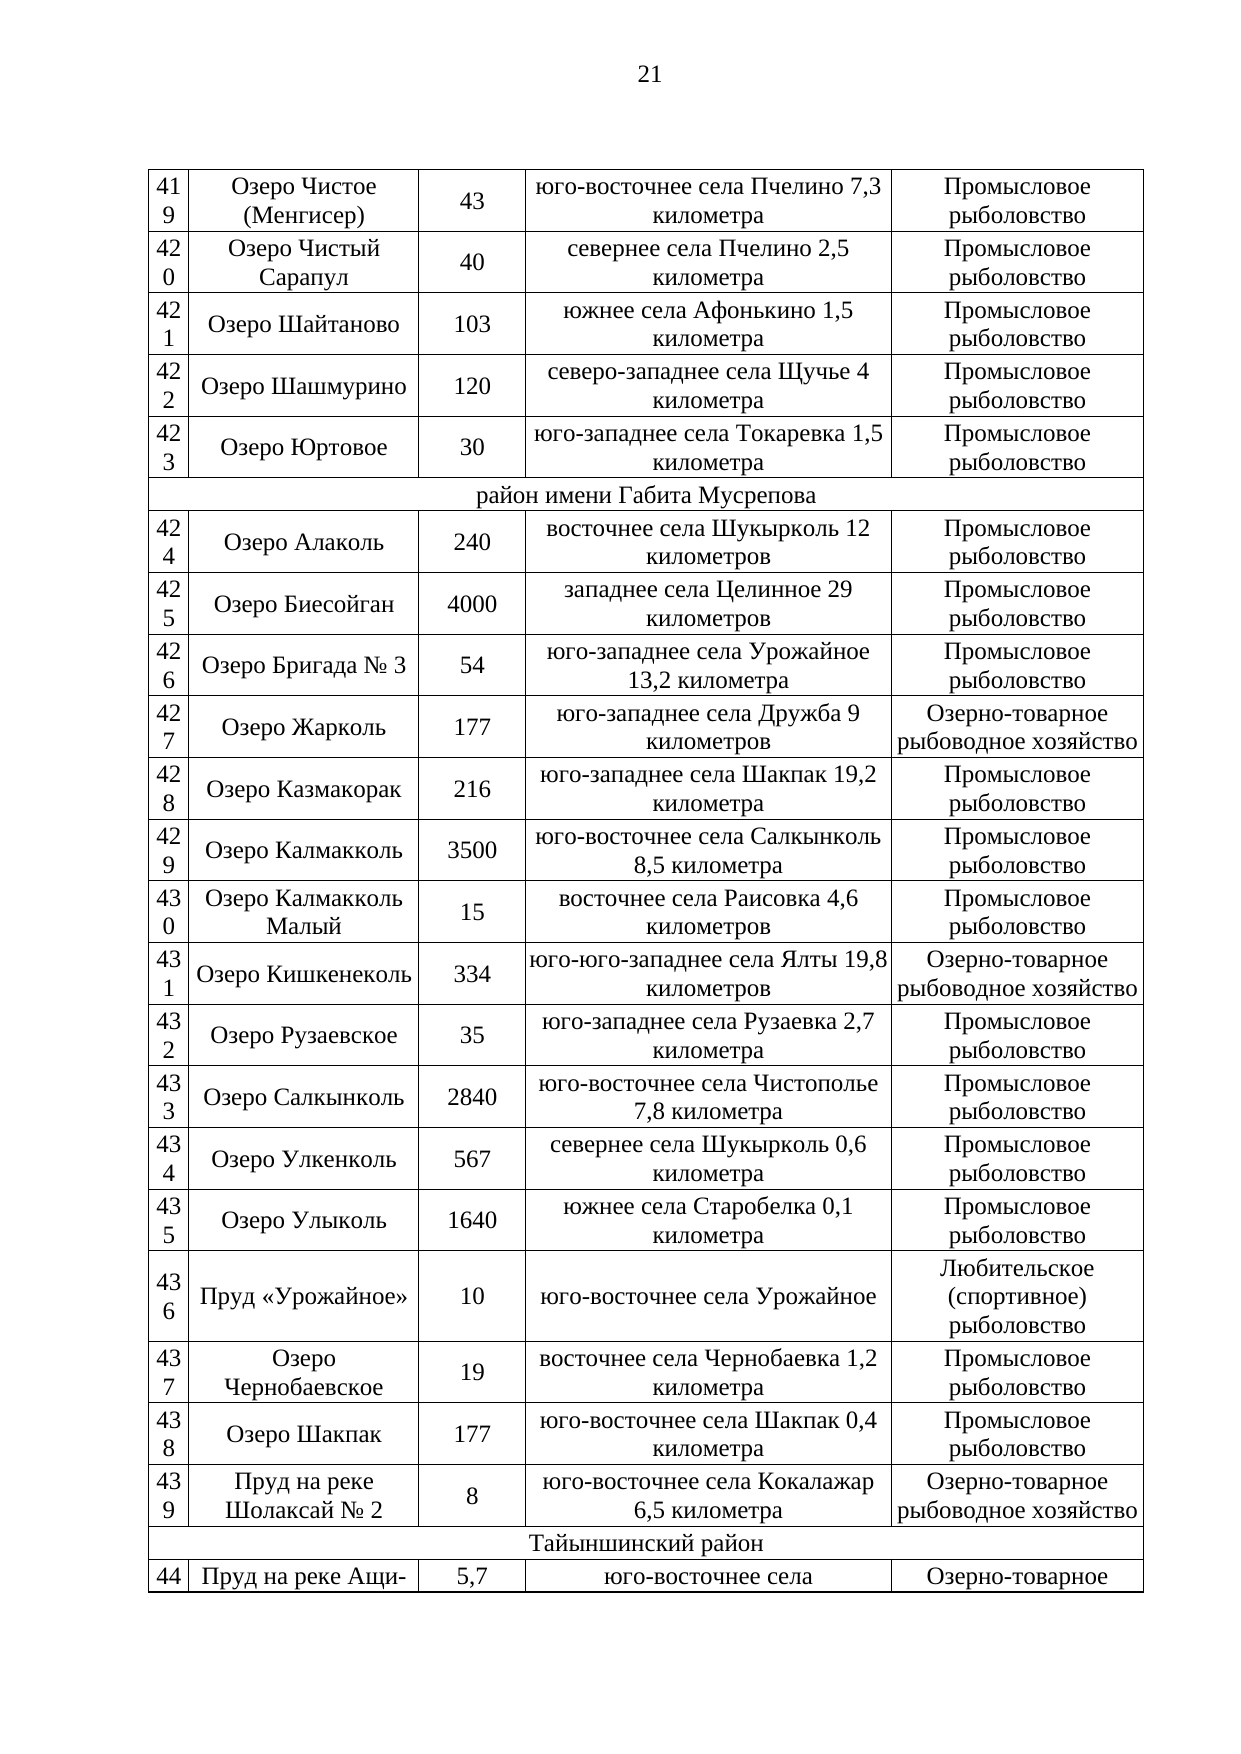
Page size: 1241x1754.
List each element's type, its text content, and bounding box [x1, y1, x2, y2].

table_cell 420 [149, 232, 188, 292]
table_cell 177 [419, 1403, 525, 1464]
table_cell южнее села Афонькино 1,5 километра [526, 293, 891, 354]
table_cell 428 [149, 758, 188, 818]
table_cell Промысловое рыболовство [892, 232, 1143, 292]
table_cell 421 [149, 293, 188, 354]
table_cell 40 [419, 232, 525, 292]
table_cell южнее села Старобелка 0,1 километра [526, 1190, 891, 1250]
table_cell севернее села Пчелино 2,5 километра [526, 232, 891, 292]
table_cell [892, 1560, 1143, 1591]
table_cell юго-восточнее села Шакпак 0,4 километра [526, 1403, 891, 1464]
table_cell 334 [419, 943, 525, 1003]
table_cell Озеро Казмакорак [189, 758, 418, 818]
table_cell юго-восточнее села Урожайное [526, 1251, 891, 1341]
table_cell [892, 170, 1143, 231]
table_cell 30 [419, 417, 525, 477]
table_cell 436 [149, 1251, 188, 1341]
table_cell 427 [149, 696, 188, 757]
table_cell 177 [419, 696, 525, 757]
table_cell Озеро Шакпак [189, 1403, 418, 1464]
table_cell Озеро Чистое (Менгисер) [189, 170, 418, 231]
table_cell 19 [419, 1342, 525, 1402]
table_cell 4000 [419, 573, 525, 633]
table_cell Озерно-товарное рыбоводное хозяйство [892, 1465, 1143, 1526]
table_cell Тайыншинский район [149, 1527, 1143, 1558]
table_cell 216 [419, 758, 525, 818]
table_cell Озерно-товарное рыбоводное хозяйство [892, 943, 1143, 1003]
table_cell Промысловое рыболовство [892, 1128, 1143, 1188]
table_cell 43 [419, 170, 525, 231]
table_cell 431 [149, 943, 188, 1003]
table_cell Промысловое рыболовство [892, 1066, 1143, 1127]
table_cell западнее села Целинное 29 километров [526, 573, 891, 633]
table_cell 35 [419, 1005, 525, 1065]
table_cell восточнее села Чернобаевка 1,2 километра [526, 1342, 891, 1402]
table_cell юго-восточнее села Салкынколь 8,5 километра [526, 820, 891, 880]
table_cell 439 [149, 1465, 188, 1526]
table_cell 15 [419, 881, 525, 942]
table_cell Озеро Салкынколь [189, 1066, 418, 1127]
table_cell 437 [149, 1342, 188, 1402]
table_cell Любительское (спортивное) рыболовство [892, 1251, 1143, 1341]
table_cell Промысловое рыболовство [892, 417, 1143, 477]
table_cell севернее села Шукырколь 0,6 километра [526, 1128, 891, 1188]
table_cell 426 [149, 635, 188, 695]
table_cell 429 [149, 820, 188, 880]
table_cell 438 [149, 1403, 188, 1464]
table_cell район имени Габита Мусрепова [149, 478, 1143, 510]
table_cell юго-восточнее села Чистополье 7,8 километра [526, 1066, 891, 1127]
table_cell юго-западнее села Урожайное 13,2 километра [526, 635, 891, 695]
table_cell Озеро Чернобаевское [189, 1342, 418, 1402]
table_cell Озеро Бригада № 3 [189, 635, 418, 695]
table_cell 425 [149, 573, 188, 633]
table_cell 54 [419, 635, 525, 695]
table_cell Озеро Калмакколь [189, 820, 418, 880]
table_cell Озеро Юртовое [189, 417, 418, 477]
table_cell 567 [419, 1128, 525, 1188]
table_cell Озеро Улыколь [189, 1190, 418, 1250]
table_cell Промысловое рыболовство [892, 1190, 1143, 1250]
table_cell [526, 1560, 891, 1591]
table_cell юго-западнее села Рузаевка 2,7 километра [526, 1005, 891, 1065]
table_cell Озеро Улкенколь [189, 1128, 418, 1188]
table_cell Озеро Шайтаново [189, 293, 418, 354]
table_cell 434 [149, 1128, 188, 1188]
table_cell Озеро Биесойган [189, 573, 418, 633]
table_cell Промысловое рыболовство [892, 758, 1143, 818]
table_cell Промысловое рыболовство [892, 293, 1143, 354]
table_cell северо-западнее села Щучье 4 километра [526, 355, 891, 416]
table_cell 120 [419, 355, 525, 416]
table_cell Промысловое рыболовство [892, 511, 1143, 572]
table_cell Пруд «Урожайное» [189, 1251, 418, 1341]
table_cell Промысловое рыболовство [892, 1342, 1143, 1402]
table_cell Озеро Чистый Сарапул [189, 232, 418, 292]
table_cell 430 [149, 881, 188, 942]
table_cell 419 [149, 170, 188, 231]
table_cell Промысловое рыболовство [892, 355, 1143, 416]
table_cell 440 [149, 1560, 188, 1591]
table_cell Озеро Алаколь [189, 511, 418, 572]
table_cell Озеро Рузаевское [189, 1005, 418, 1065]
table_cell 5,7 [419, 1560, 525, 1591]
table_cell 435 [149, 1190, 188, 1250]
table_cell юго-западнее села Токаревка 1,5 километра [526, 417, 891, 477]
table_cell 433 [149, 1066, 188, 1127]
table_cell 1640 [419, 1190, 525, 1250]
table_cell Озеро Кишкенеколь [189, 943, 418, 1003]
table_cell 422 [149, 355, 188, 416]
table_cell 103 [419, 293, 525, 354]
table_cell Промысловое рыболовство [892, 820, 1143, 880]
table_cell Озеро Жарколь [189, 696, 418, 757]
table_cell Промысловое рыболовство [892, 1403, 1143, 1464]
table_cell 423 [149, 417, 188, 477]
table_cell 8 [419, 1465, 525, 1526]
table_cell восточнее села Раисовка 4,6 километров [526, 881, 891, 942]
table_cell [189, 1560, 418, 1591]
table_cell юго-западнее села Шакпак 19,2 километра [526, 758, 891, 818]
table_cell 240 [419, 511, 525, 572]
table_cell юго-западнее села Дружба 9 километров [526, 696, 891, 757]
table_cell Промысловое рыболовство [892, 1005, 1143, 1065]
table_cell 432 [149, 1005, 188, 1065]
table_cell Озеро Калмакколь Малый [189, 881, 418, 942]
table_cell юго-юго-западнее села Ялты 19,8 километров [526, 943, 891, 1003]
table_cell восточнее села Шукырколь 12 километров [526, 511, 891, 572]
table_cell Промысловое рыболовство [892, 573, 1143, 633]
table_cell Промысловое рыболовство [892, 881, 1143, 942]
table_cell Пруд на реке Шолаксай № 2 [189, 1465, 418, 1526]
table_cell 424 [149, 511, 188, 572]
table_cell 10 [419, 1251, 525, 1341]
table_cell Промысловое рыболовство [892, 635, 1143, 695]
table_cell Озерно-товарное рыбоводное хозяйство [892, 696, 1143, 757]
table_cell юго-восточнее села Пчелино 7,3 километра [526, 170, 891, 231]
table_cell 2840 [419, 1066, 525, 1127]
table_cell Озеро Шашмурино [189, 355, 418, 416]
table_cell юго-восточнее села Кокалажар 6,5 километра [526, 1465, 891, 1526]
table_cell 3500 [419, 820, 525, 880]
